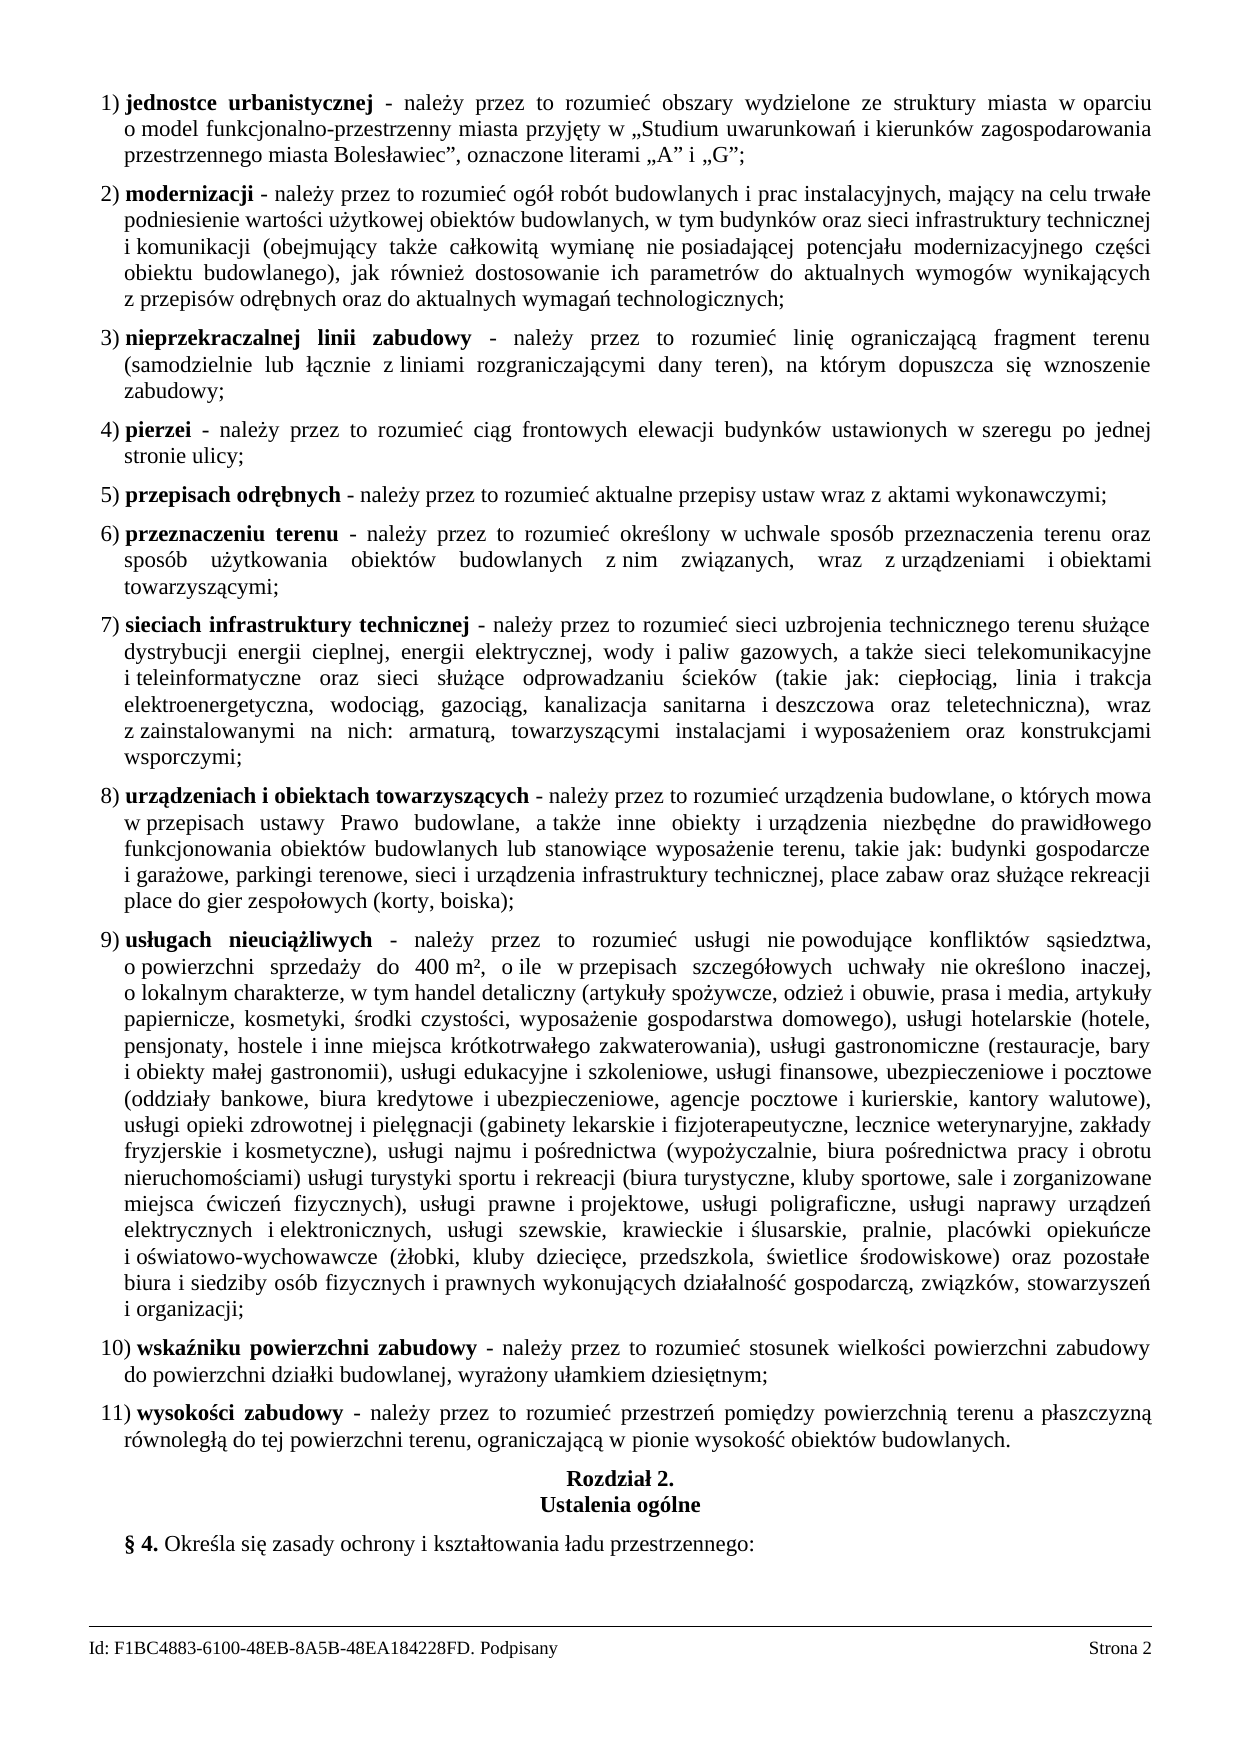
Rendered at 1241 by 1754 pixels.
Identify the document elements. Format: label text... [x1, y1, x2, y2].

text Rozdział 2. Ustalenia ogólne [88, 1465, 1152, 1517]
text 5) przepisach odrębnych - należy przez to rozumieć aktualne przepisy ustaw wraz z aktami wykonawczymi; [100, 481, 1152, 507]
text 2) modernizacji - należy przez to rozumieć ogół robót budowlanych i prac instalacyjnych, mający na celu trwałe podniesienie wartości użytkowej obiektów budowlanych, w tym budynków oraz sieci infrastruktury technicznej i komunikacji (obejmujący także całkowitą wymianę nie posiadającej potencjału modernizacyjnego części obiektu budowlanego), jak również dostosowanie ich parametrów do aktualnych wymogów wynikających z przepisów odrębnych oraz do aktualnych wymagań technologicznych; [100, 180, 1152, 312]
text 7) sieciach infrastruktury technicznej - należy przez to rozumieć sieci uzbrojenia technicznego terenu służące dystrybucji energii cieplnej, energii elektrycznej, wody i paliw gazowych, a także sieci telekomunikacyjne i teleinformatyczne oraz sieci służące odprowadzaniu ścieków (takie jak: ciepłociąg, linia i trakcja elektroenergetyczna, wodociąg, gazociąg, kanalizacja sanitarna i deszczowa oraz teletechniczna), wraz z zainstalowanymi na nich: armaturą, towarzyszącymi instalacjami i wyposażeniem oraz konstrukcjami wsporczymi; [100, 612, 1152, 770]
text 1) jednostce urbanistycznej - należy przez to rozumieć obszary wydzielone ze struktury miasta w oparciu o model funkcjonalno-przestrzenny miasta przyjęty w „Studium uwarunkowań i kierunków zagospodarowania przestrzennego miasta Bolesławiec”, oznaczone literami „A” i „G”; [100, 88, 1152, 168]
text 8) urządzeniach i obiektach towarzyszących - należy przez to rozumieć urządzenia budowlane, o których mowa w przepisach ustawy Prawo budowlane, a także inne obiekty i urządzenia niezbędne do prawidłowego funkcjonowania obiektów budowlanych lub stanowiące wyposażenie terenu, takie jak: budynki gospodarcze i garażowe, parkingi terenowe, sieci i urządzenia infrastruktury technicznej, place zabaw oraz służące rekreacji place do gier zespołowych (korty, boiska); [100, 782, 1152, 914]
text § 4. Określa się zasady ochrony i kształtowania ładu przestrzennego: [88, 1530, 1152, 1556]
text 6) przeznaczeniu terenu - należy przez to rozumieć określony w uchwale sposób przeznaczenia terenu oraz sposób użytkowania obiektów budowlanych z nim związanych, wraz z urządzeniami i obiektami towarzyszącymi; [100, 520, 1152, 599]
text 3) nieprzekraczalnej linii zabudowy - należy przez to rozumieć linię ograniczającą fragment terenu (samodzielnie lub łącznie z liniami rozgraniczającymi dany teren), na którym dopuszcza się wznoszenie zabudowy; [100, 324, 1152, 403]
text 9) usługach nieuciążliwych - należy przez to rozumieć usługi nie powodujące konfliktów sąsiedztwa, o powierzchni sprzedaży do 400 m², o ile w przepisach szczegółowych uchwały nie określono inaczej, o lokalnym charakterze, w tym handel detaliczny (artykuły spożywcze, odzież i obuwie, prasa i media, artykuły papiernicze, kosmetyki, środki czystości, wyposażenie gospodarstwa domowego), usługi hotelarskie (hotele, pensjonaty, hostele i inne miejsca krótkotrwałego zakwaterowania), usługi gastronomiczne (restauracje, bary i obiekty małej gastronomii), usługi edukacyjne i szkoleniowe, usługi finansowe, ubezpieczeniowe i pocztowe (oddziały bankowe, biura kredytowe i ubezpieczeniowe, agencje pocztowe i kurierskie, kantory walutowe), usługi opieki zdrowotnej i pielęgnacji (gabinety lekarskie i fizjoterapeutyczne, lecznice weterynaryjne, zakłady fryzjerskie i kosmetyczne), usługi najmu i pośrednictwa (wypożyczalnie, biura pośrednictwa pracy i obrotu nieruchomościami) usługi turystyki sportu i rekreacji (biura turystyczne, kluby sportowe, sale i zorganizowane miejsca ćwiczeń fizycznych), usługi prawne i projektowe, usługi poligraficzne, usługi naprawy urządzeń elektrycznych i elektronicznych, usługi szewskie, krawieckie i ślusarskie, pralnie, placówki opiekuńcze i oświatowo-wychowawcze (żłobki, kluby dziecięce, przedszkola, świetlice środowiskowe) oraz pozostałe biura i siedziby osób fizycznych i prawnych wykonujących działalność gospodarczą, związków, stowarzyszeń i organizacji; [100, 926, 1152, 1322]
text 11) wysokości zabudowy - należy przez to rozumieć przestrzeń pomiędzy powierzchnią terenu a płaszczyzną równoległą do tej powierzchni terenu, ograniczającą w pionie wysokość obiektów budowlanych. [100, 1399, 1152, 1452]
text 4) pierzei - należy przez to rozumieć ciąg frontowych elewacji budynków ustawionych w szeregu po jednej stronie ulicy; [100, 416, 1152, 469]
text 10) wskaźniku powierzchni zabudowy - należy przez to rozumieć stosunek wielkości powierzchni zabudowy do powierzchni działki budowlanej, wyrażony ułamkiem dziesiętnym; [100, 1334, 1152, 1387]
